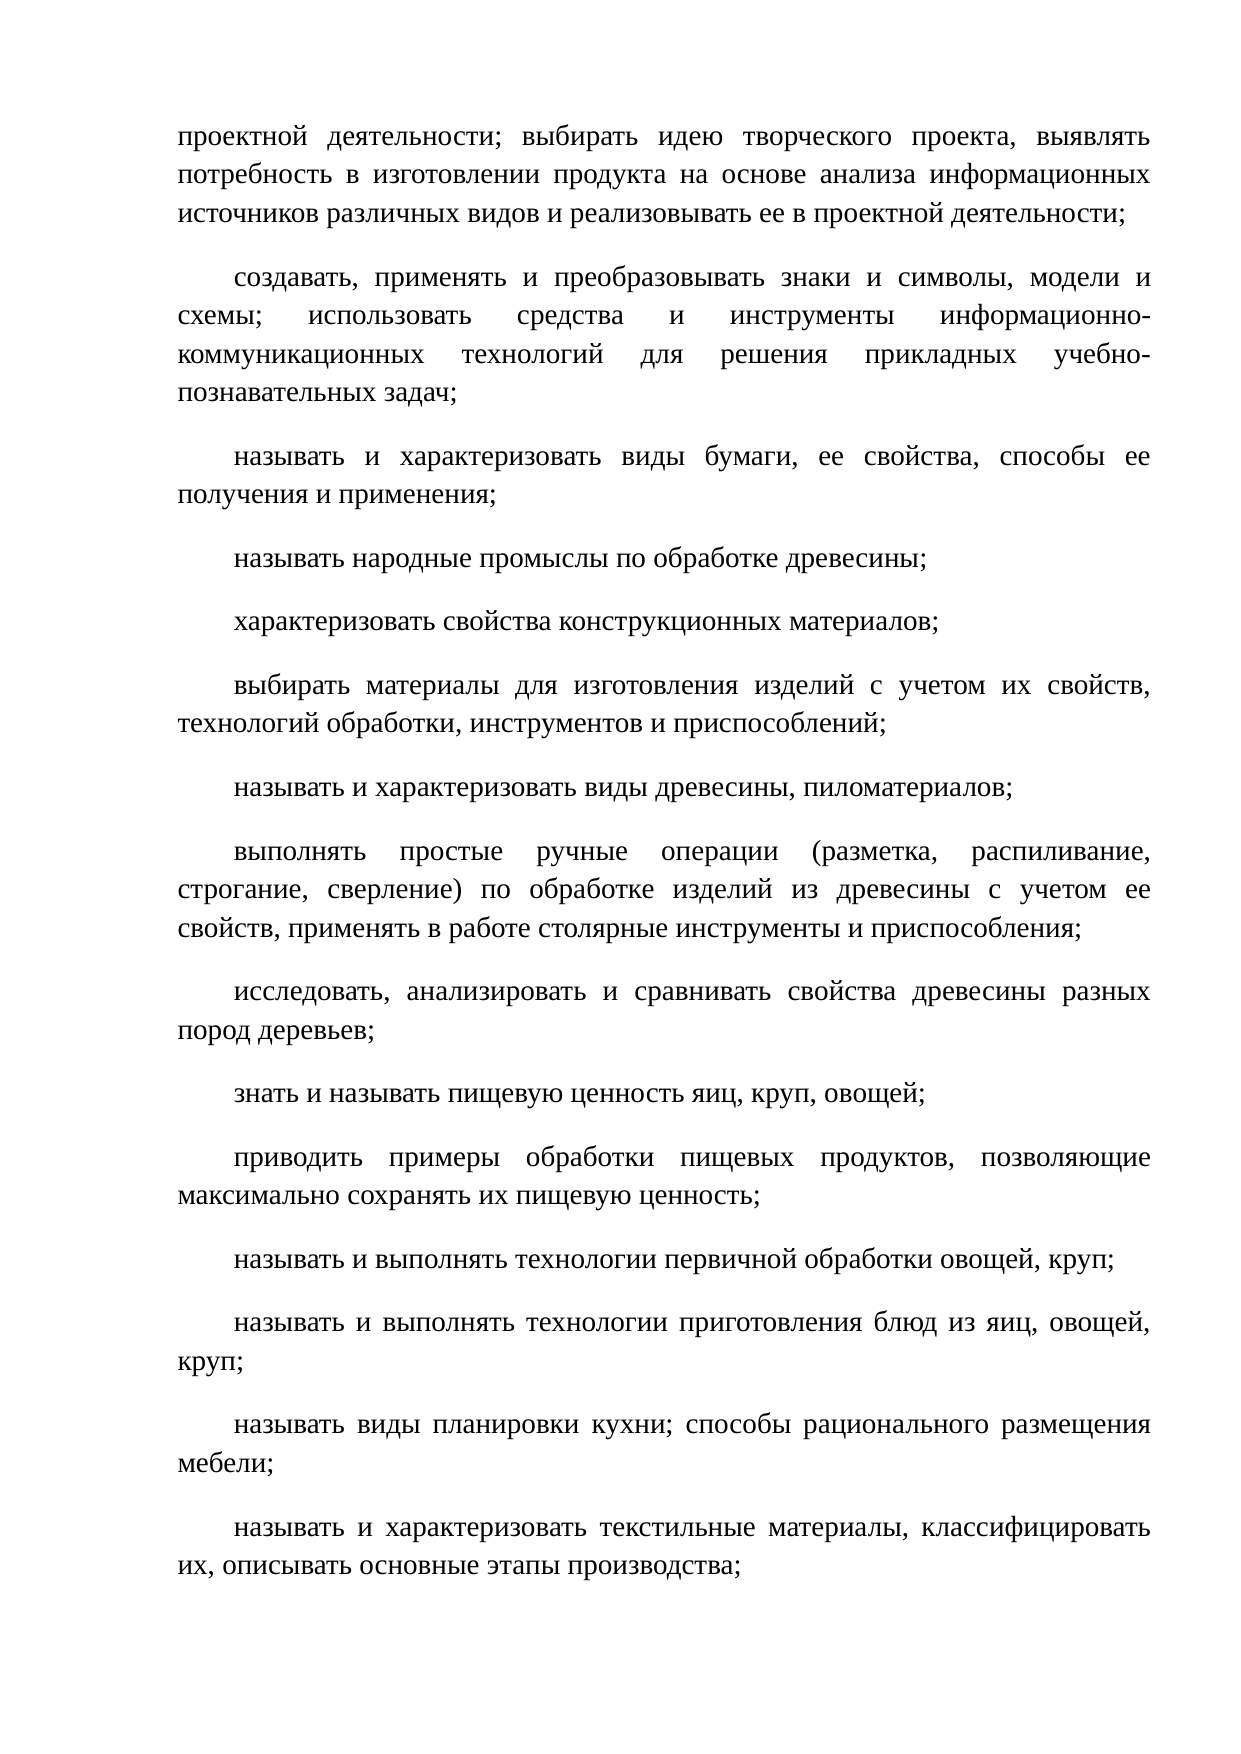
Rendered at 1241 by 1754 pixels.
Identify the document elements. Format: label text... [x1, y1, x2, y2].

text называть и характеризовать текстильные материалы, классифицировать их, описывать основные этапы производства; [177, 1509, 1152, 1581]
text характеризовать свойства конструкционных материалов; [177, 603, 1152, 637]
text приводить примеры обработки пищевых продуктов, позволяющие максимально сохранять их пищевую ценность; [177, 1139, 1152, 1211]
text называть виды планировки кухни; способы рационального размещения мебели; [177, 1407, 1152, 1479]
text выбирать материалы для изготовления изделий с учетом их свойств, технологий обработки, инструментов и приспособлений; [177, 667, 1152, 739]
text называть народные промыслы по обработке древесины; [177, 540, 1152, 573]
text исследовать, анализировать и сравнивать свойства древесины разных пород деревьев; [177, 973, 1152, 1045]
text называть и характеризовать виды древесины, пиломатериалов; [177, 769, 1152, 803]
text выполнять простые ручные операции (разметка, распиливание, строгание, сверление) по обработке изделий из древесины с учетом ее свойств, применять в работе столярные инструменты и приспособления; [177, 833, 1152, 943]
text создавать, применять и преобразовывать знаки и символы, модели и схемы; использовать средства и инструменты информационно-коммуникационных технологий для решения прикладных учебно-познавательных задач; [177, 259, 1152, 408]
text знать и называть пищевую ценность яиц, круп, овощей; [177, 1075, 1152, 1109]
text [177, 118, 1152, 229]
text называть и характеризовать виды бумаги, ее свойства, способы ее получения и применения; [177, 438, 1152, 510]
text называть и выполнять технологии первичной обработки овощей, круп; [177, 1241, 1152, 1274]
text называть и выполнять технологии приготовления блюд из яиц, овощей, круп; [177, 1304, 1152, 1377]
